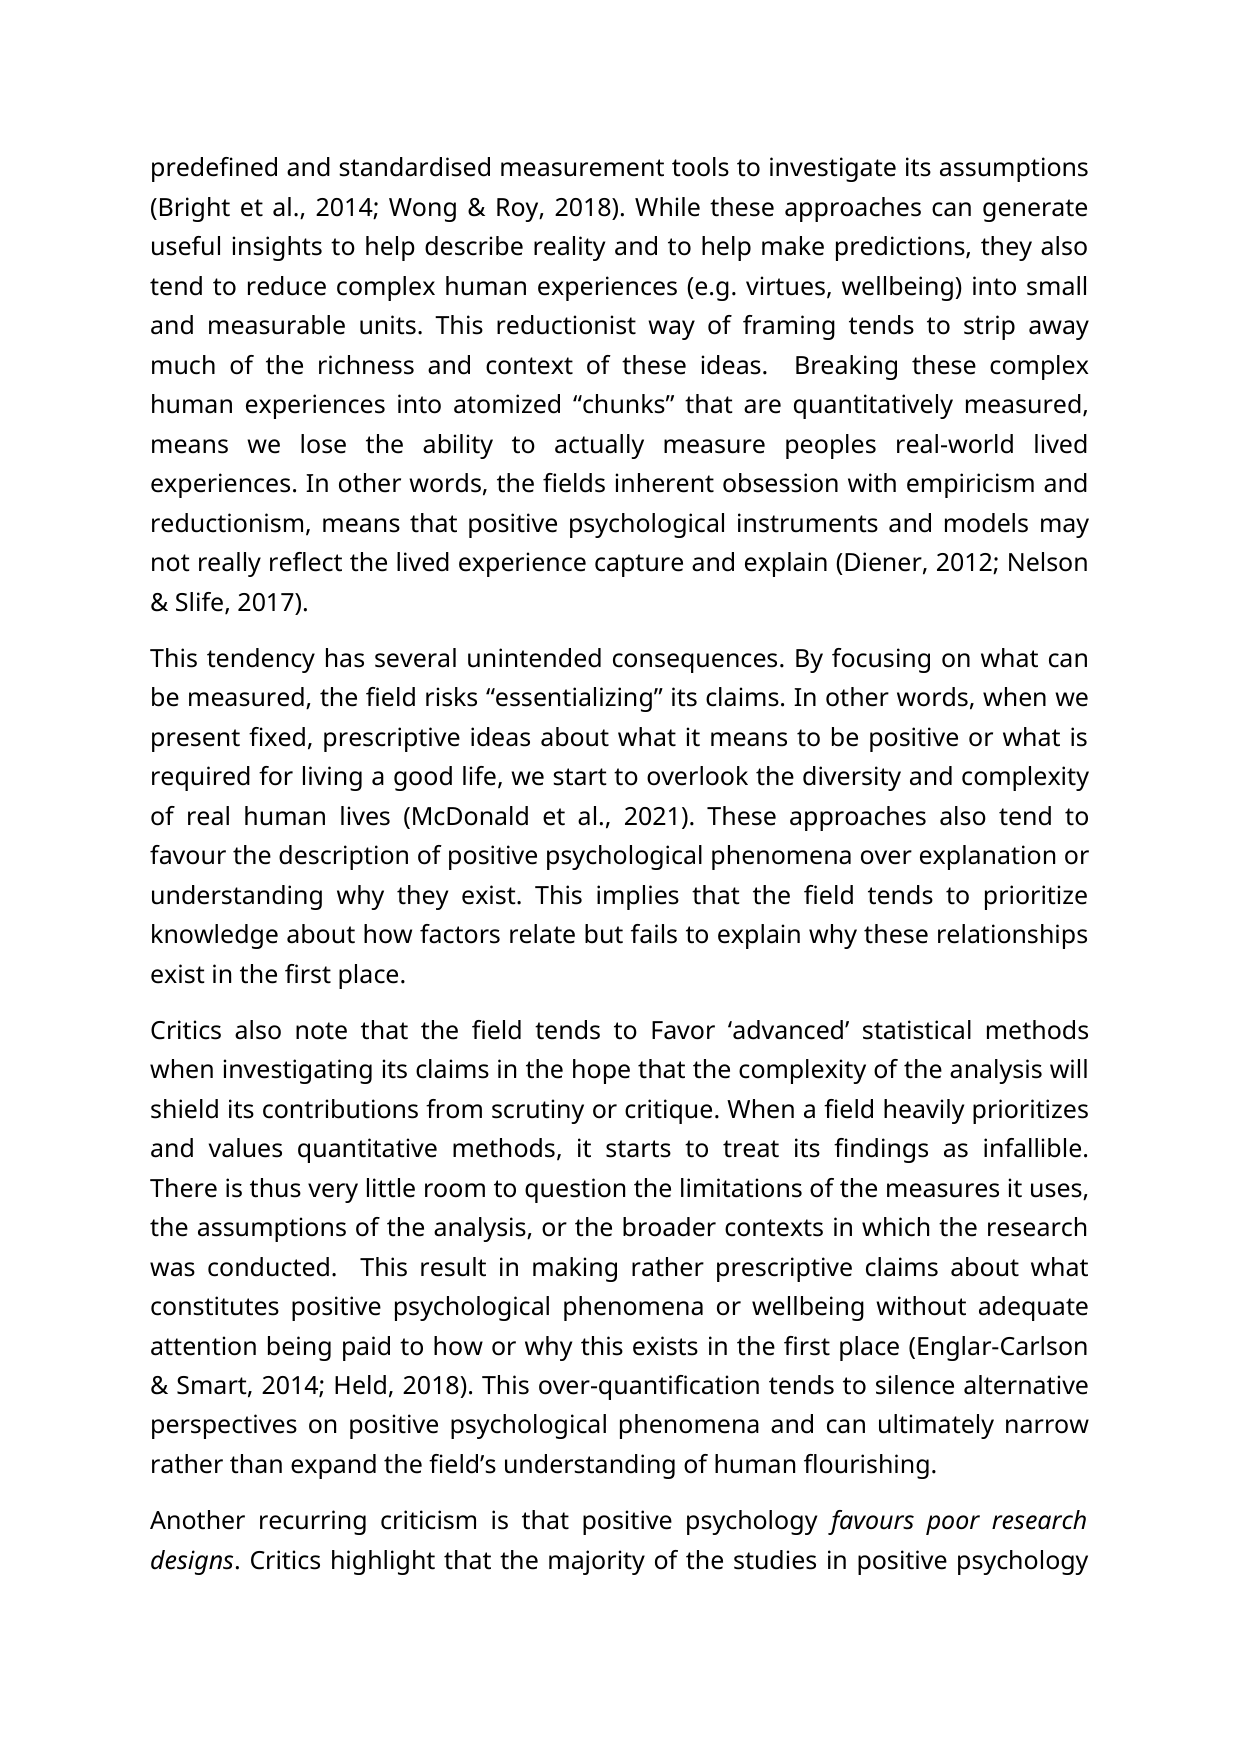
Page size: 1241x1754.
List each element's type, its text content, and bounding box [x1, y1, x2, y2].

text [150, 1503, 1090, 1576]
text This tendency has several unintended consequences. By focusing on what can be measured, the field risks “essentializing” its claims. In other words, when we present fixed, prescriptive ideas about what it means to be positive or what is required for living a good life, we start to overlook the diversity and complexity of real human lives (McDonald et al., 2021). These approaches also tend to favour the description of positive psychological phenomena over explanation or understanding why they exist. This implies that the field tends to prioritize knowledge about how factors relate but fails to explain why these relationships exist in the first place. [150, 640, 1090, 990]
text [150, 150, 1090, 618]
text Critics also note that the field tends to Favor ‘advanced’ statistical methods when investigating its claims in the hope that the complexity of the analysis will shield its contributions from scrutiny or critique. When a field heavily prioritizes and values quantitative methods, it starts to treat its findings as infallible. There is thus very little room to question the limitations of the measures it uses, the assumptions of the analysis, or the broader contexts in which the research was conducted. This result in making rather prescriptive claims about what constitutes positive psychological phenomena or wellbeing without adequate attention being paid to how or why this exists in the first place (Englar-Carlson & Smart, 2014; Held, 2018). This over-quantification tends to silence alternative perspectives on positive psychological phenomena and can ultimately narrow rather than expand the field’s understanding of human flourishing. [150, 1012, 1090, 1481]
